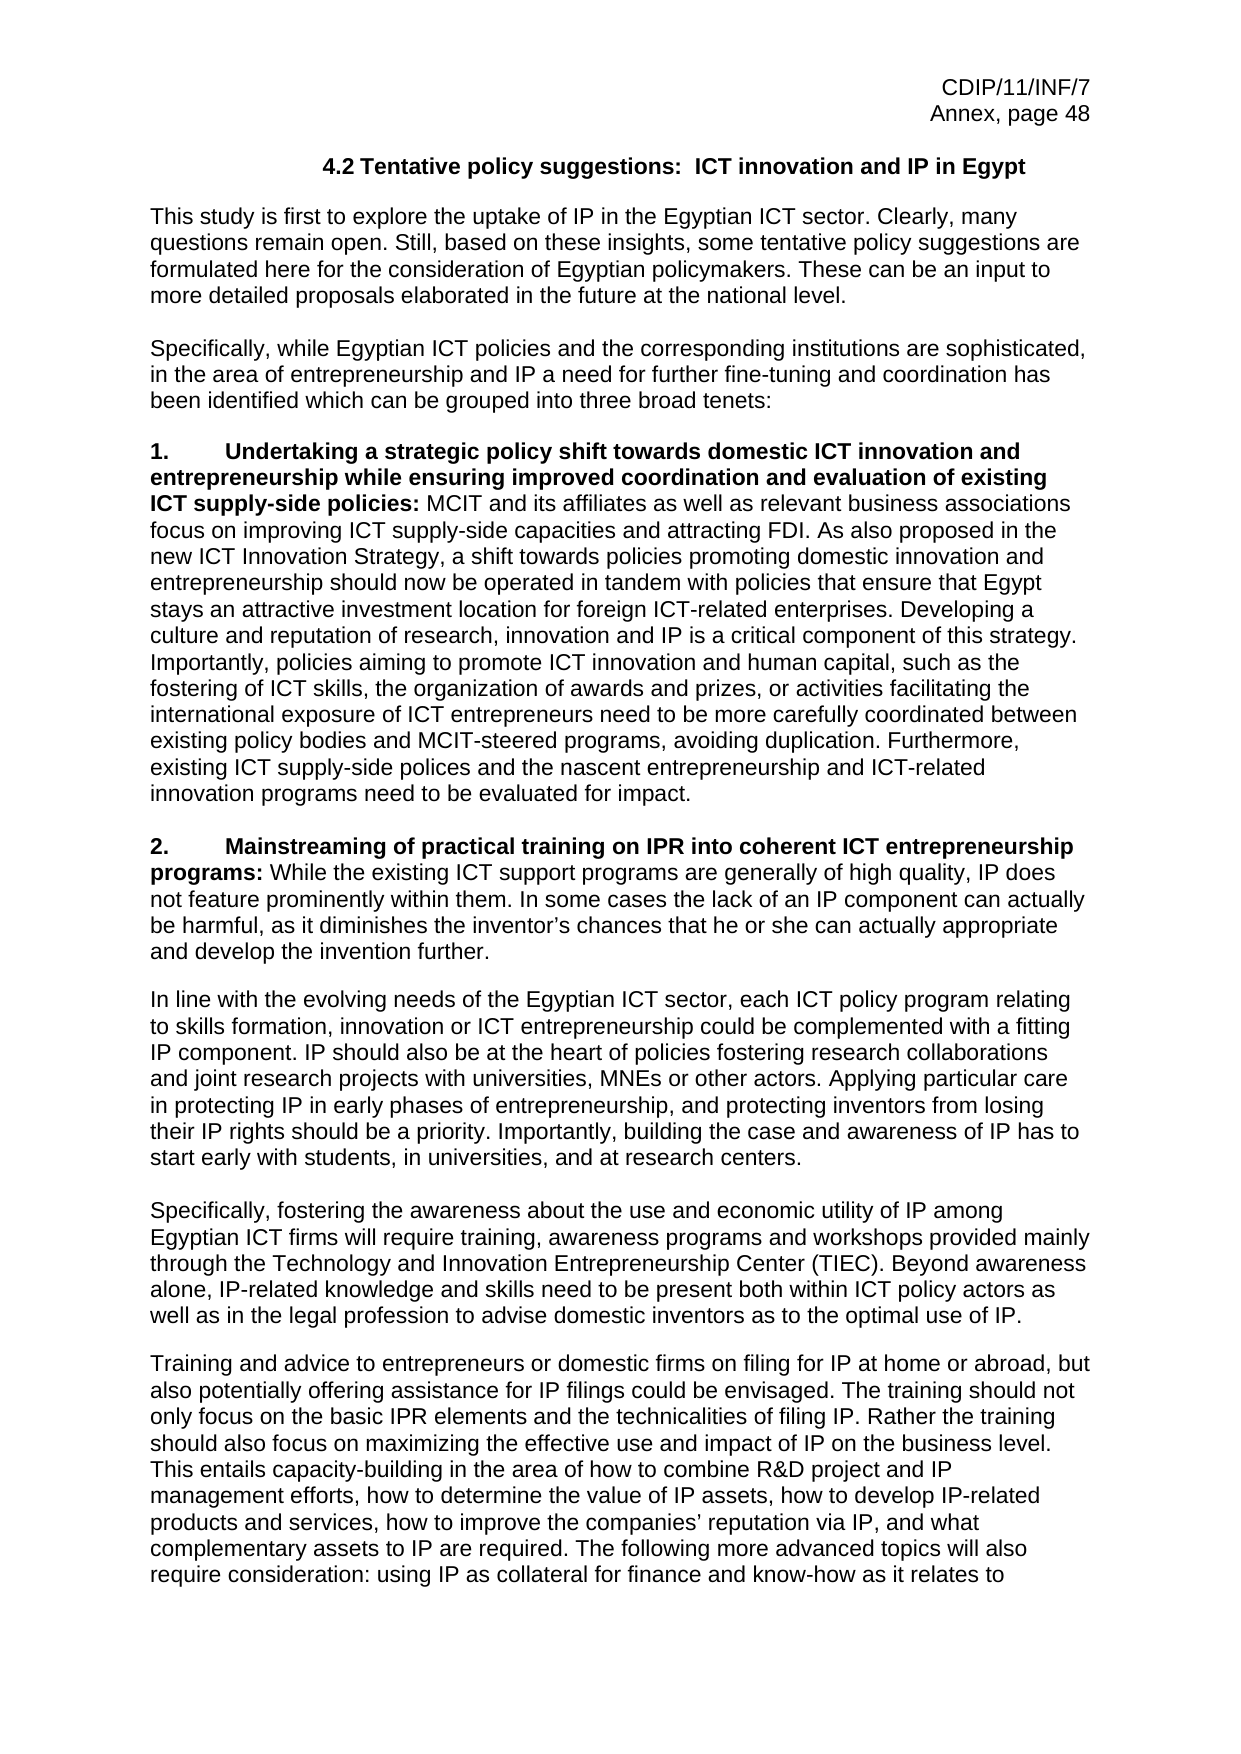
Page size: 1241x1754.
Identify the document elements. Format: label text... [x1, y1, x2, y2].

text In line with the evolving needs of the Egyptian ICT sector, each ICT policy program relating to skills formation, innovation or ICT entrepreneurship could be complemented with a fitting IP component. IP should also be at the heart of policies fostering research collaborations and joint research projects with universities, MNEs or other actors. Applying particular care in protecting IP in early phases of entrepreneurship, and protecting inventors from losing their IP rights should be a priority. Importantly, building the case and awareness of IP has to start early with students, in universities, and at research centers. [150, 986, 1090, 1171]
text Specifically, fostering the awareness about the use and economic utility of IP among Egyptian ICT firms will require training, awareness programs and workshops provided mainly through the Technology and Innovation Entrepreneurship Center (TIEC). Beyond awareness alone, IP-related knowledge and skills need to be present both within ICT policy actors as well as in the legal profession to advise domestic inventors as to the optimal use of IP. [150, 1197, 1090, 1329]
text Specifically, while Egyptian ICT policies and the corresponding institutions are sophisticated, in the area of entrepreneurship and IP a need for further fine-tuning and coordination has been identified which can be grouped into three broad tenets: [150, 334, 1090, 414]
text 1. Undertaking a strategic policy shift towards domestic ICT innovation and entrepreneurship while ensuring improved coordination and evaluation of existing ICT supply-side policies: MCIT and its affiliates as well as relevant business associations focus on improving ICT supply-side capacities and attracting FDI. As also proposed in the new ICT Innovation Strategy, a shift towards policies promoting domestic innovation and entrepreneurship should now be operated in tandem with policies that ensure that Egypt stays an attractive investment location for foreign ICT-related enterprises. Developing a culture and reputation of research, innovation and IP is a critical component of this strategy. Importantly, policies aiming to promote ICT innovation and human capital, such as the fostering of ICT skills, the organization of awards and prizes, or activities facilitating the international exposure of ICT entrepreneurs need to be more carefully coordinated between existing policy bodies and MCIT-steered programs, avoiding duplication. Furthermore, existing ICT supply-side polices and the nascent entrepreneurship and ICT-related innovation programs need to be evaluated for impact. [150, 438, 1090, 807]
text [150, 1350, 1090, 1588]
text 2. Mainstreaming of practical training on IPR into coherent ICT entrepreneurship programs: While the existing ICT support programs are generally of high quality, IP does not feature prominently within them. In some cases the lack of an IP component can actually be harmful, as it diminishes the inventor’s chances that he or she can actually appropriate and develop the invention further. [150, 833, 1090, 965]
subtitle Tentative policy suggestions: ICT innovation and IP in Egypt [322, 153, 1090, 179]
text This study is first to explore the uptake of IP in the Egyptian ICT sector. Clearly, many questions remain open. Still, based on these insights, some tentative policy suggestions are formulated here for the consideration of Egyptian policymakers. These can be an input to more detailed proposals elaborated in the future at the national level. [150, 203, 1090, 308]
